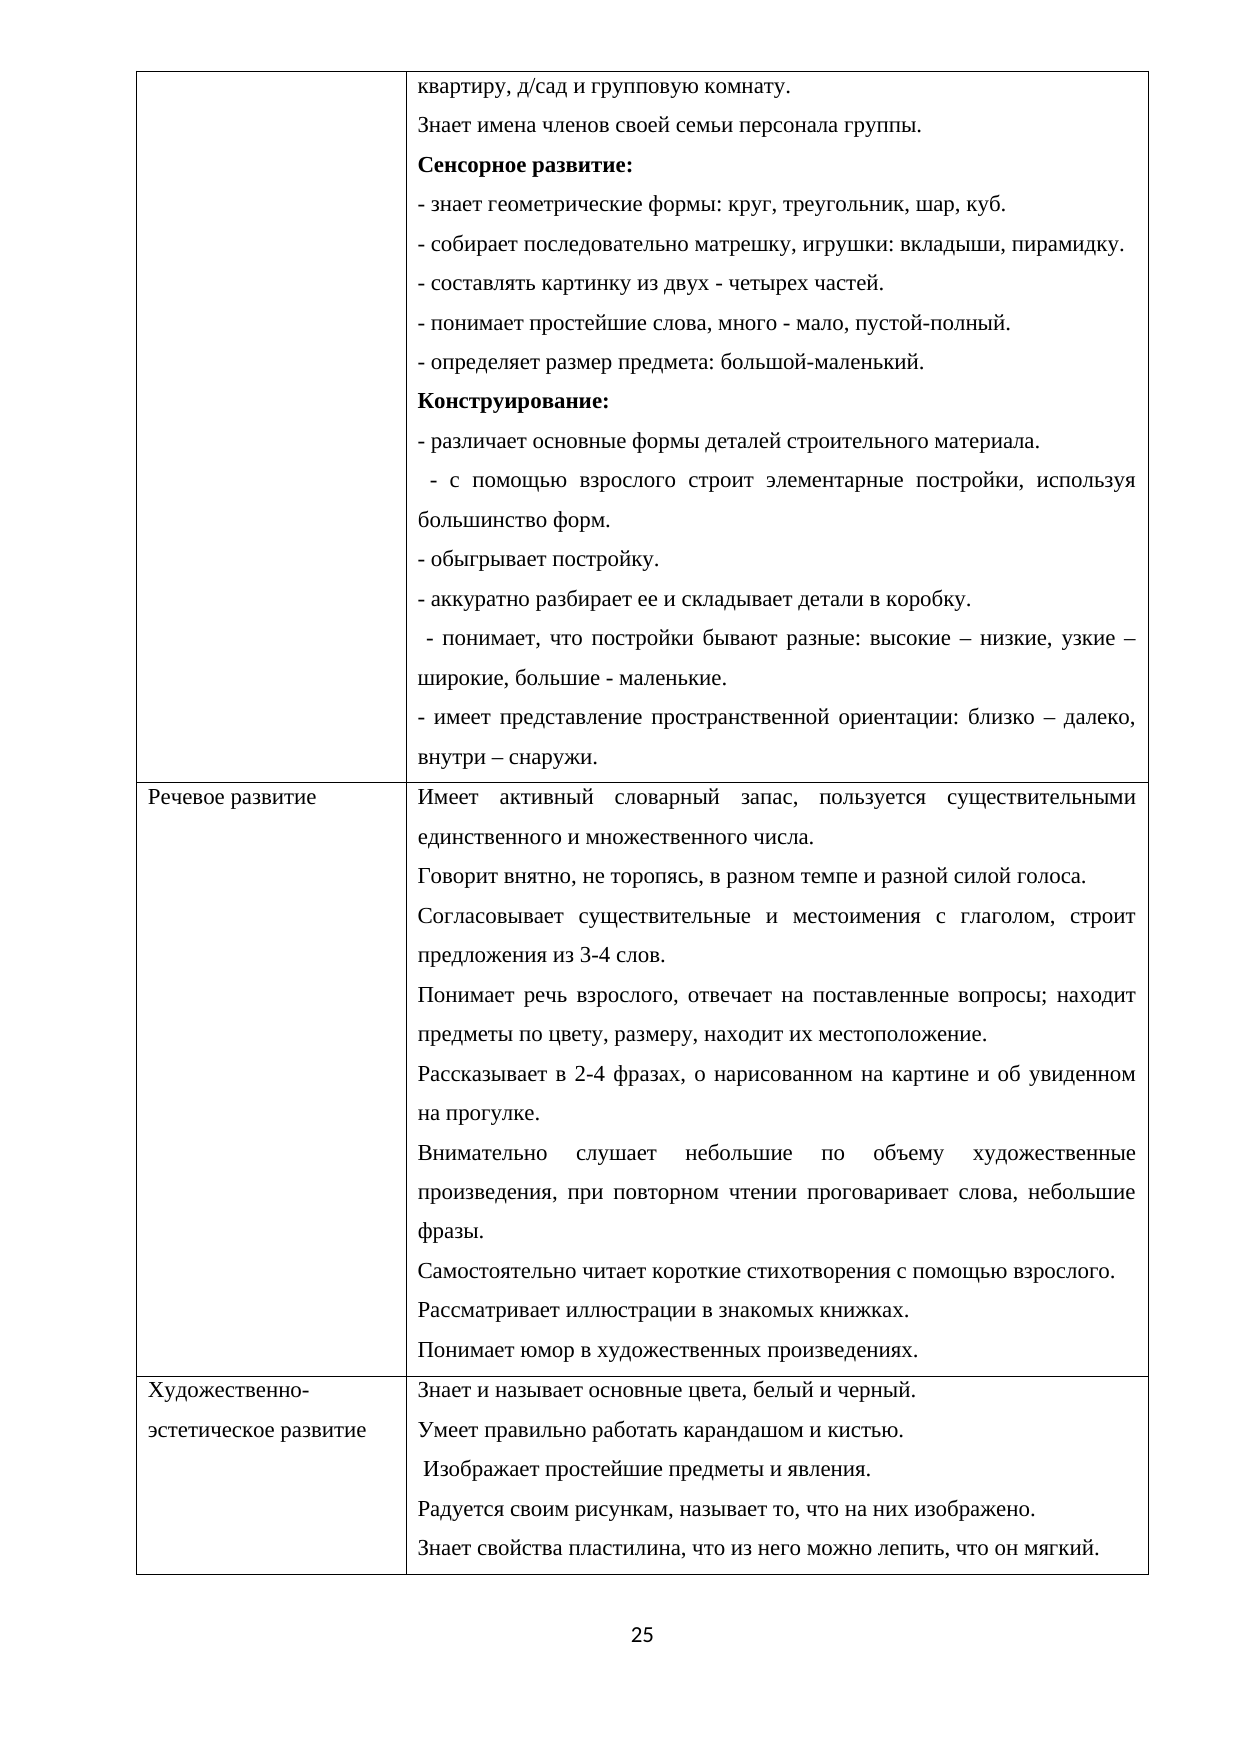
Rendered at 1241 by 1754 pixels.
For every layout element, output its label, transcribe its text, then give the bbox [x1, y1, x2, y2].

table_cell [407, 1377, 1148, 1574]
table_cell Имеет активный словарный запас, пользуется существительными единственного и множественного числа. Говорит внятно, не торопясь, в разном темпе и разной силой голоса. Согласовывает существительные и местоимения с глаголом, строит предложения из 3-4 слов. Понимает речь взрослого, отвечает на поставленные вопросы; находит предметы по цвету, размеру, находит их местоположение. Рассказывает в 2-4 фразах, о нарисованном на картине и об увиденном на прогулке. Внимательно слушает небольшие по объему художественные произведения, при повторном чтении проговаривает слова, небольшие фразы. Самостоятельно читает короткие стихотворения с помощью взрослого. Рассматривает иллюстрации в знакомых книжках. Понимает юмор в художественных произведениях. [407, 783, 1148, 1376]
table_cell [137, 1377, 406, 1574]
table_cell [407, 72, 1148, 782]
table_cell Речевое развитие [137, 783, 406, 1376]
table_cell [137, 72, 406, 782]
